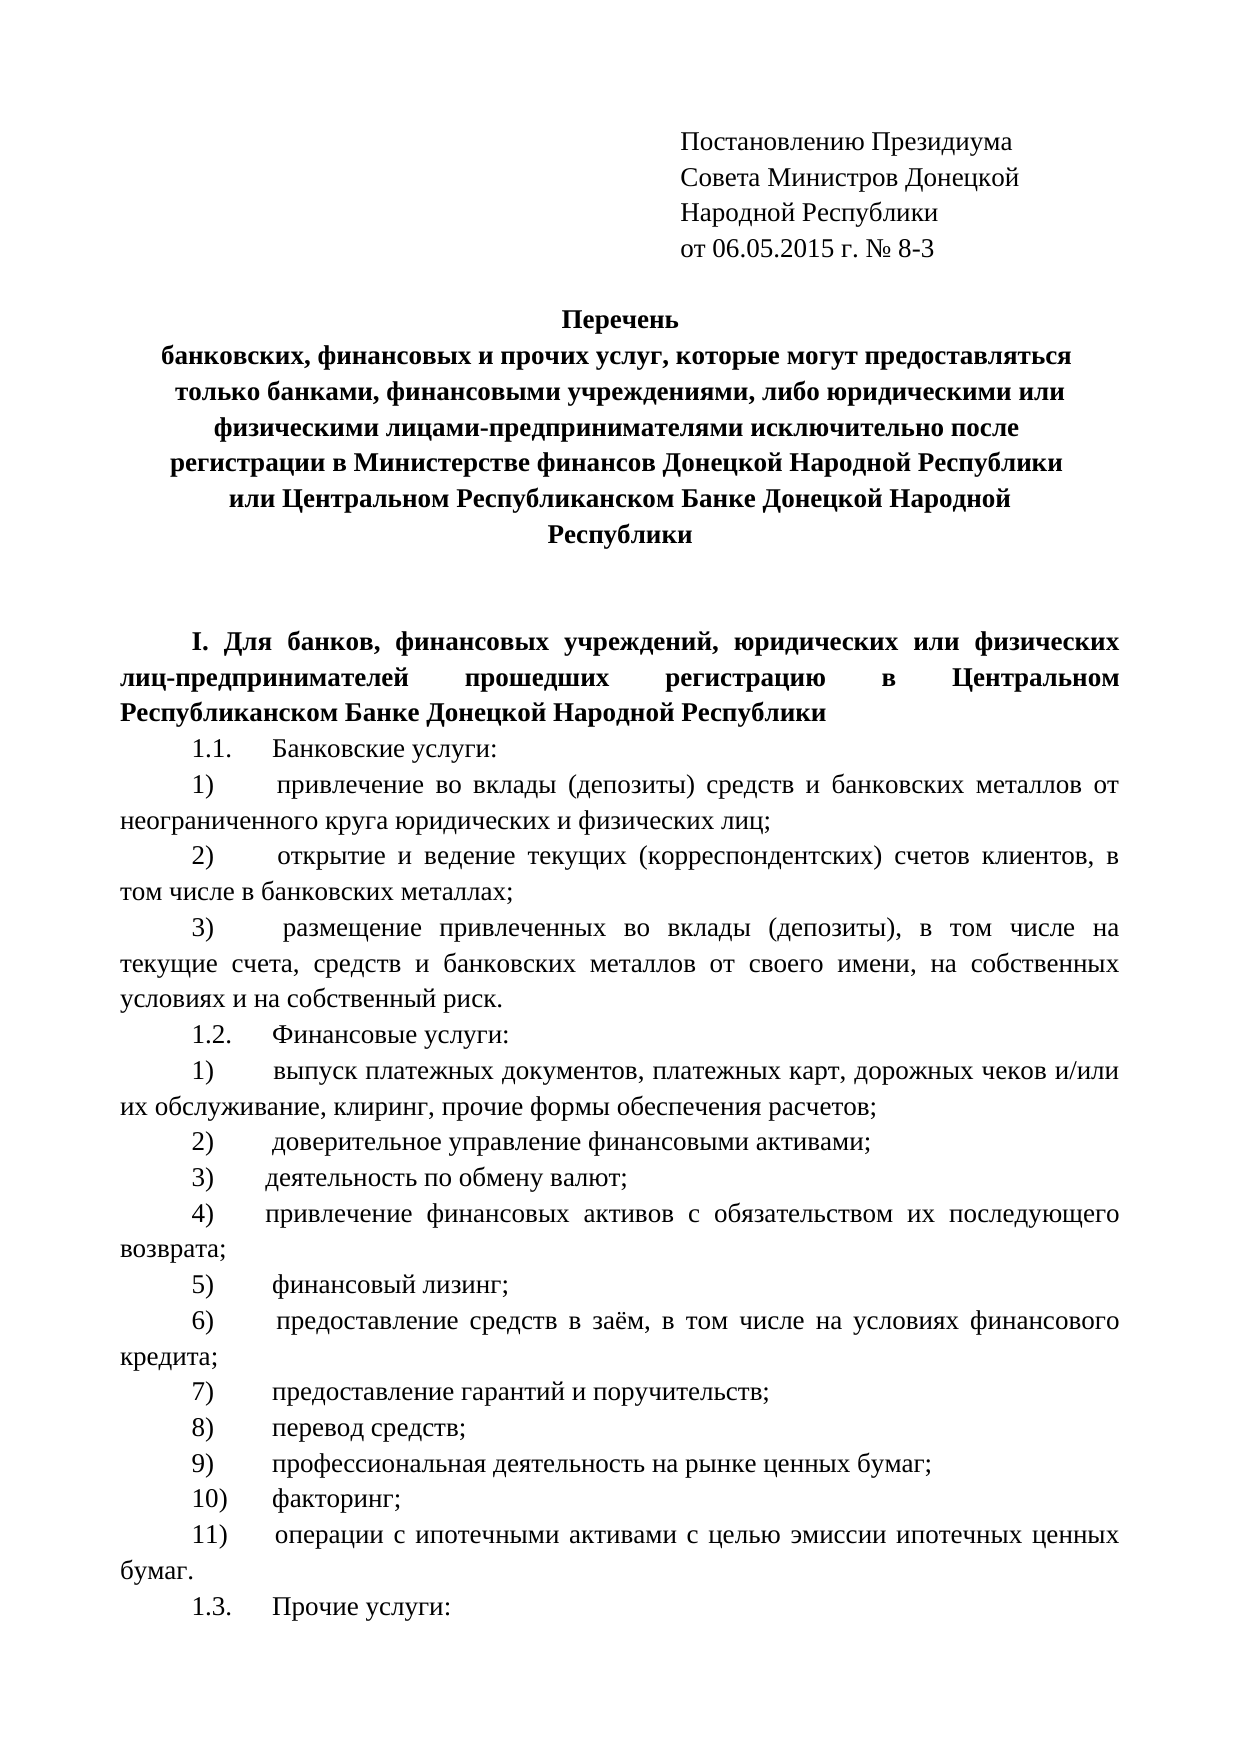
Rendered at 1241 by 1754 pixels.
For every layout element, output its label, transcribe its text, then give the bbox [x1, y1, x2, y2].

list Прочие услуги: [120, 1590, 1123, 1621]
list Банковские услуги: [120, 732, 1123, 763]
text банковских, финансовых и прочих услуг, которые могут предоставляться только банками, финансовыми учреждениями, либо юридическими или физическими лицами-предпринимателями исключительно после регистрации в Министерстве финансов Донецкой Народной Республики или Центральном Республиканском Банке Донецкой Народной [118, 339, 1123, 513]
list профессиональная деятельность на рынке ценных бумаг; [120, 1447, 1123, 1478]
list размещение привлеченных во вклады (депозиты), в том числе на текущие счета, средств и банковских металлов от своего имени, на собственных условиях и на собственный риск. [120, 911, 1121, 1013]
list доверительное управление финансовыми активами; [120, 1125, 1123, 1156]
list привлечение во вклады (депозиты) средств и банковских металлов от неограниченного круга юридических и физических лиц; [120, 768, 1121, 835]
list Финансовые услуги: [120, 1018, 1123, 1049]
list открытие и ведение текущих (корреспондентских) счетов клиентов, в том числе в банковских металлах; [120, 839, 1121, 906]
list финансовый лизинг; [120, 1268, 1123, 1299]
text Республики [118, 518, 1123, 549]
text I. Для банков, финансовых учреждений, юридических или физических лиц-предпринимателей прошедших регистрацию в Центральном Республиканском Банке Донецкой Народной Республики [120, 625, 1121, 728]
list предоставление средств в заём, в том числе на условиях финансового кредита; [120, 1304, 1121, 1371]
list операции с ипотечными активами с целью эмиссии ипотечных ценных бумаг. [120, 1518, 1121, 1585]
list выпуск платежных документов, платежных карт, дорожных чеков и/или их обслуживание, клиринг, прочие формы обеспечения расчетов; [120, 1054, 1121, 1121]
list перевод средств; [120, 1411, 1123, 1442]
text Перечень [118, 303, 1123, 335]
list факторинг; [120, 1483, 1123, 1514]
list привлечение финансовых активов с обязательством их последующего возврата; [120, 1197, 1121, 1264]
list предоставление гарантий и поручительств; [120, 1375, 1123, 1407]
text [680, 125, 1087, 263]
list деятельность по обмену валют; [120, 1161, 1123, 1192]
